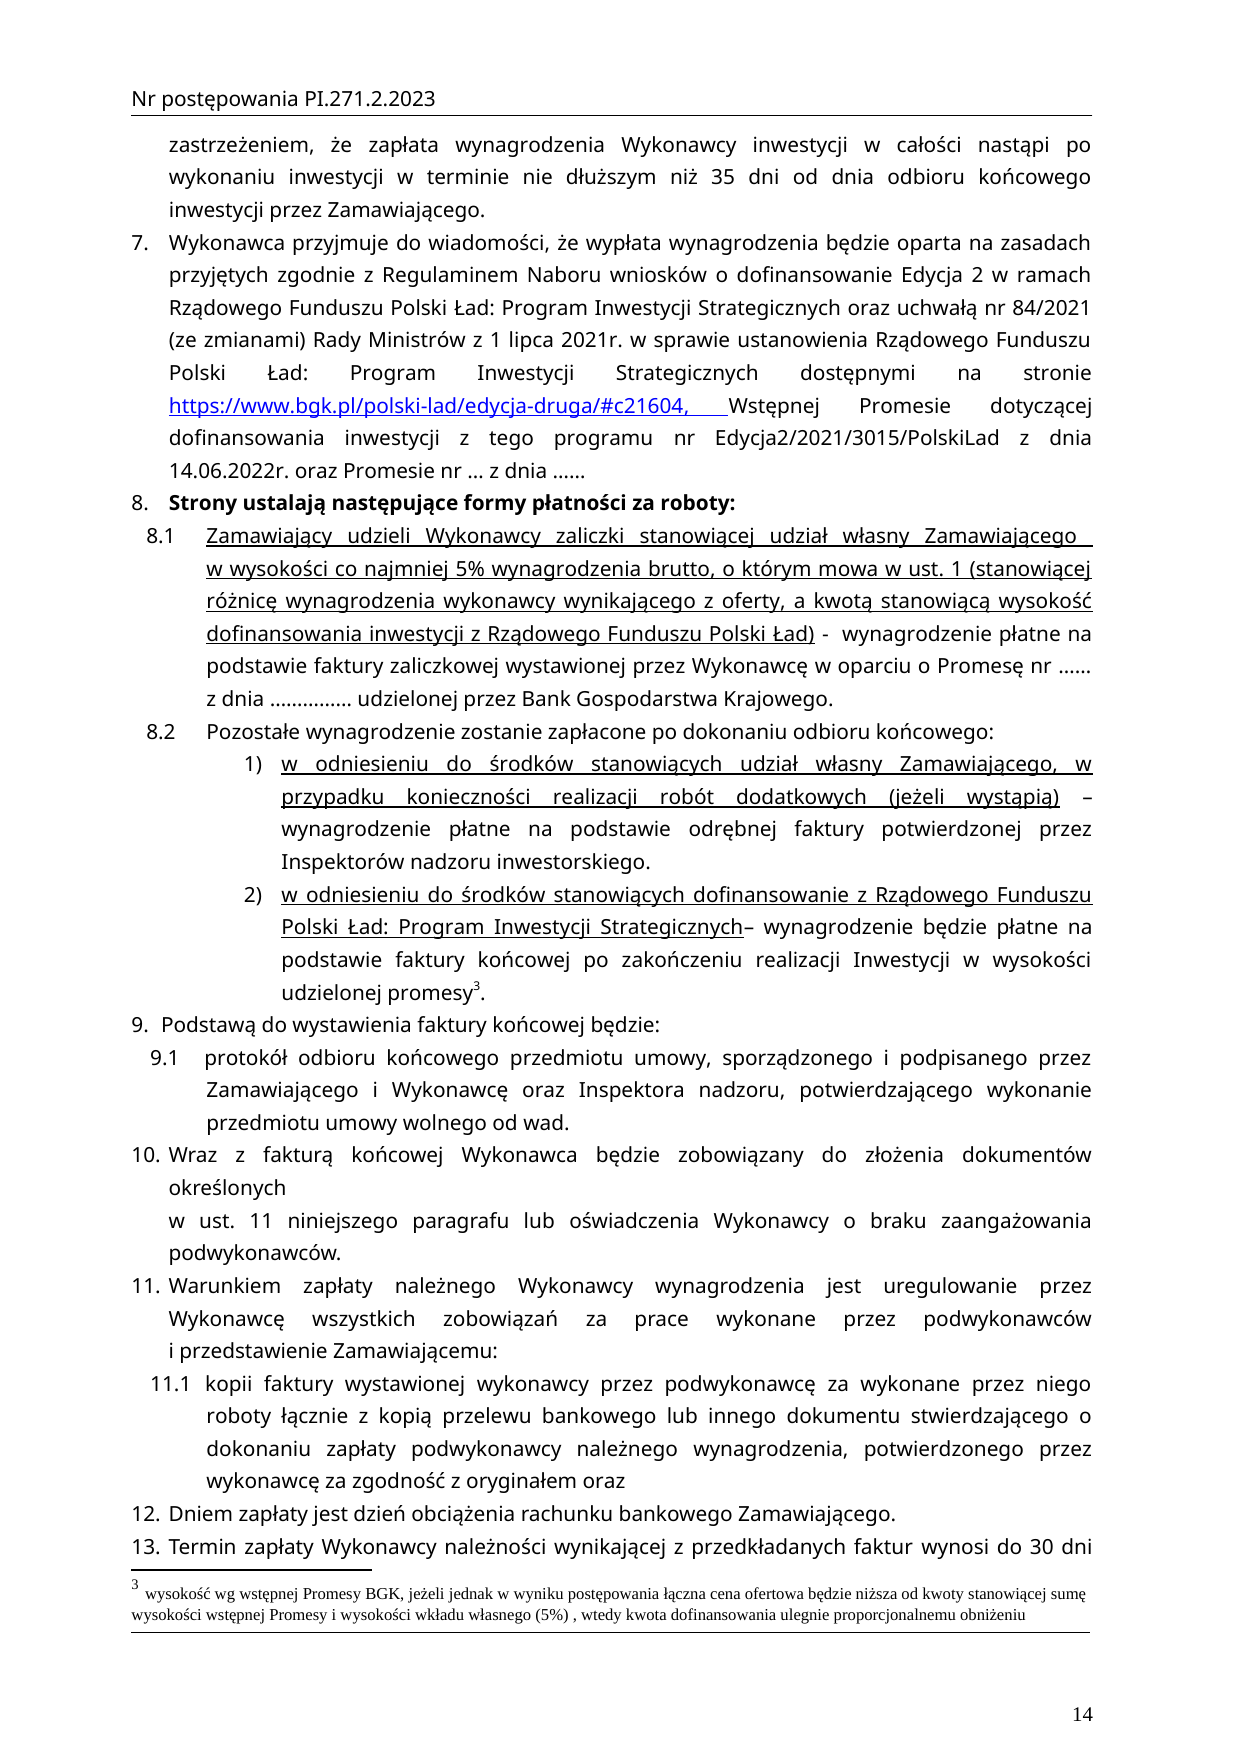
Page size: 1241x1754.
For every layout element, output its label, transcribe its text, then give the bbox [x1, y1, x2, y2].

list Warunkiem zapłaty należnego Wykonawcy wynagrodzenia jest uregulowanie przez Wykonawcę wszystkich zobowiązań za prace wykonane przez podwykonawców i przedstawienie Zamawiającemu: [131, 1271, 1092, 1365]
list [131, 1532, 1092, 1560]
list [131, 130, 1092, 223]
list Zamawiający udzieli Wykonawcy zaliczki stanowiącej udział własny Zamawiającego w wysokości co najmniej 5% wynagrodzenia brutto, o którym mowa w ust. 1 (stanowiącej różnicę wynagrodzenia wykonawcy wynikającego z oferty, a kwotą stanowiącą wysokość dofinansowania inwestycji z Rządowego Funduszu Polski Ład) - wynagrodzenie płatne na podstawie faktury zaliczkowej wystawionej przez Wykonawcę w oparciu o Promesę nr …… z dnia …………… udzielonej przez Bank Gospodarstwa Krajowego. [146, 521, 1092, 713]
list Podstawą do wystawienia faktury końcowej będzie: [131, 1010, 1092, 1039]
list Strony ustalają następujące formy płatności za roboty: [131, 488, 1092, 517]
list Pozostałe wynagrodzenie zostanie zapłacone po dokonaniu odbioru końcowego: [146, 717, 1092, 745]
list Dniem zapłaty jest dzień obciążenia rachunku bankowego Zamawiającego. [131, 1499, 1092, 1528]
list kopii faktury wystawionej wykonawcy przez podwykonawcę za wykonane przez niego roboty łącznie z kopią przelewu bankowego lub innego dokumentu stwierdzającego o dokonaniu zapłaty podwykonawcy należnego wynagrodzenia, potwierdzonego przez wykonawcę za zgodność z oryginałem oraz [150, 1369, 1092, 1495]
list w odniesieniu do środków stanowiących dofinansowanie z Rządowego Funduszu Polski Ład: Program Inwestycji Strategicznych– wynagrodzenie będzie płatne na podstawie faktury końcowej po zakończeniu realizacji Inwestycji w wysokości udzielonej promesy. [244, 880, 1092, 1006]
list protokół odbioru końcowego przedmiotu umowy, sporządzonego i podpisanego przez Zamawiającego i Wykonawcę oraz Inspektora nadzoru, potwierdzającego wykonanie przedmiotu umowy wolnego od wad. [150, 1043, 1092, 1136]
list w odniesieniu do środków stanowiących udział własny Zamawiającego, w przypadku konieczności realizacji robót dodatkowych (jeżeli wystąpią) – wynagrodzenie płatne na podstawie odrębnej faktury potwierdzonej przez Inspektorów nadzoru inwestorskiego. [244, 749, 1092, 876]
list Wraz z fakturą końcowej Wykonawca będzie zobowiązany do złożenia dokumentów określonych w ust. 11 niniejszego paragrafu lub oświadczenia Wykonawcy o braku zaangażowania podwykonawców. [131, 1141, 1092, 1267]
list Wykonawca przyjmuje do wiadomości, że wypłata wynagrodzenia będzie oparta na zasadach przyjętych zgodnie z Regulaminem Naboru wniosków o dofinansowanie Edycja 2 w ramach Rządowego Funduszu Polski Ład: Program Inwestycji Strategicznych oraz uchwałą nr 84/2021 (ze zmianami) Rady Ministrów z 1 lipca 2021r. w sprawie ustanowienia Rządowego Funduszu Polski Ład: Program Inwestycji Strategicznych dostępnymi na stronie https://www.bgk.pl/polski-lad/edycja-druga/#c21604, Wstępnej Promesie dotyczącej dofinansowania inwestycji z tego programu nr Edycja2/2021/3015/PolskiLad z dnia 14.06.2022r. oraz Promesie nr … z dnia …… [131, 228, 1092, 484]
